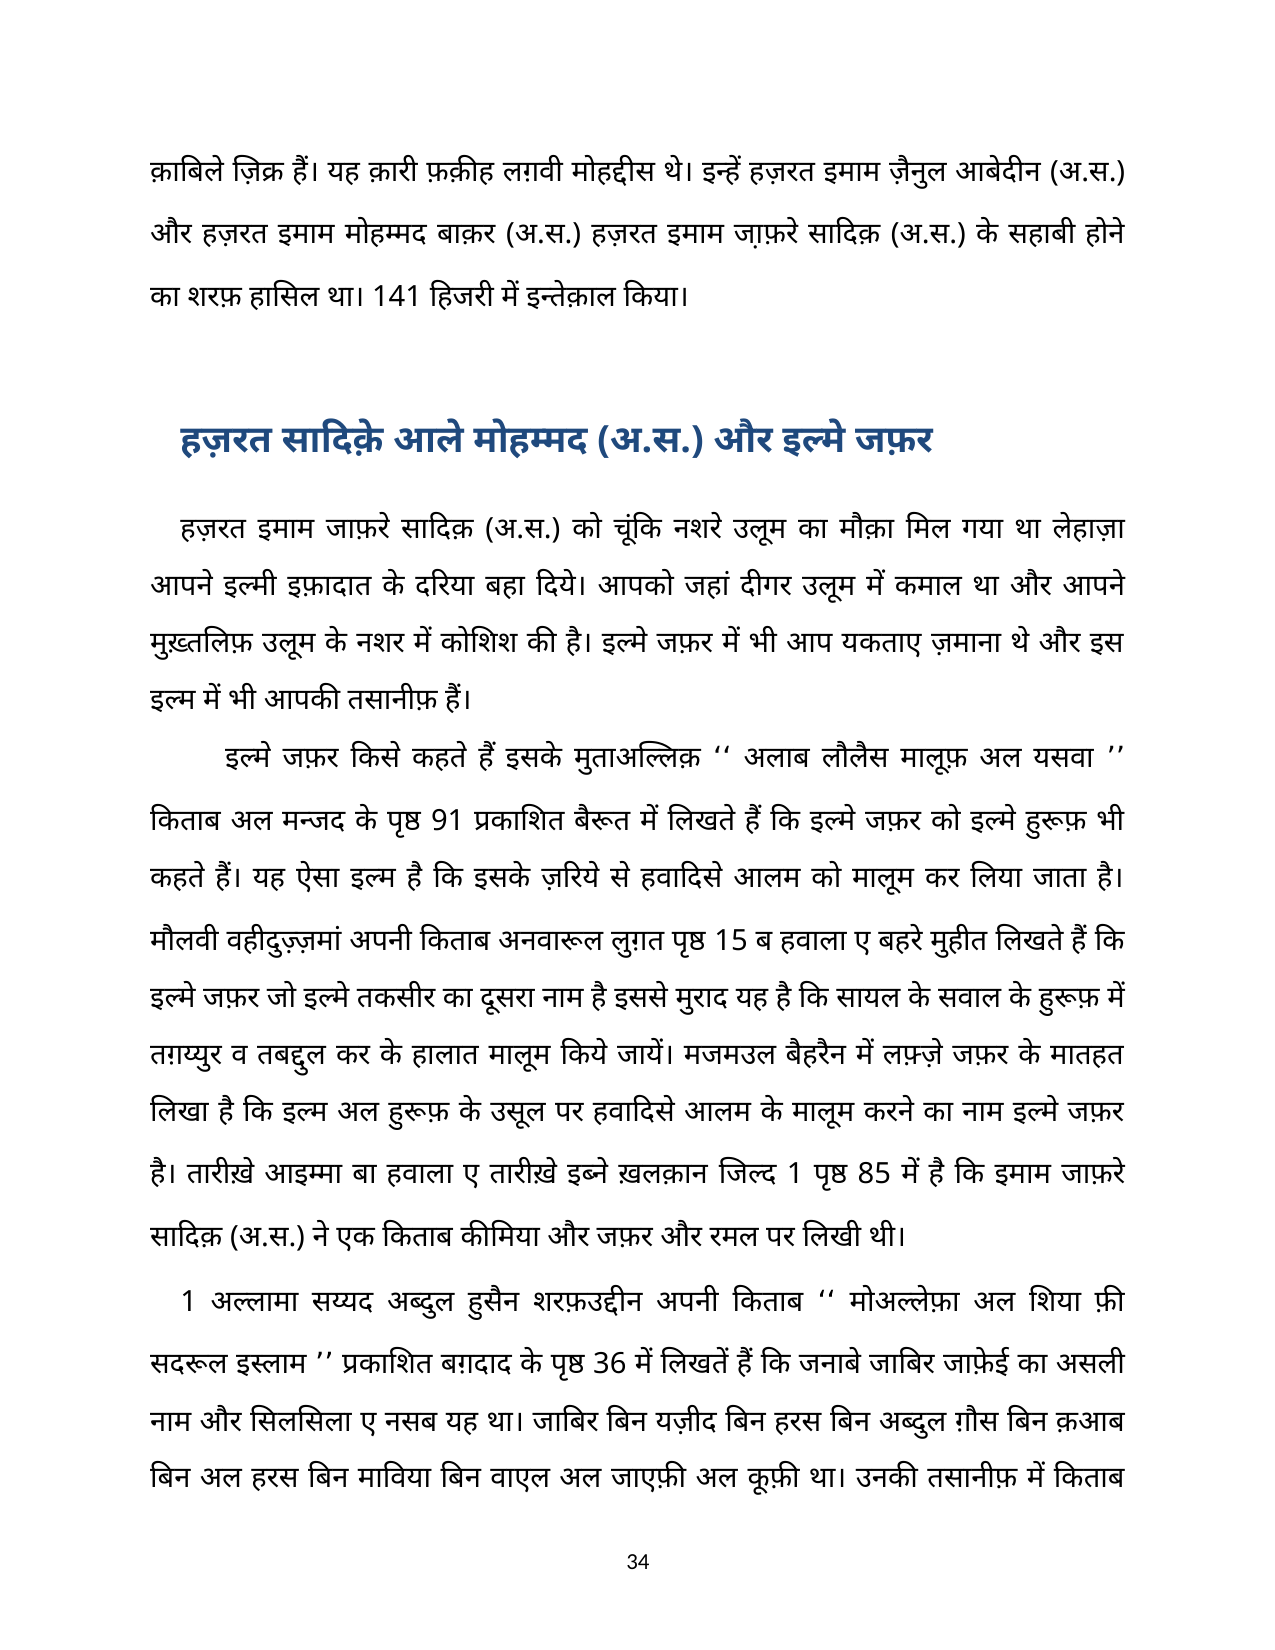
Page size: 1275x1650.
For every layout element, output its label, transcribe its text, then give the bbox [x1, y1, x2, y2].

subtitle हज़रत सादिक़े आले मोहम्मद (अ.स.) और इल्मे जफ़र [150, 412, 1125, 467]
text इल्मे जफ़र किसे कहते हैं इसके मुताअल्लिक़ ‘‘ अलाब लौलैस मालूफ़ अल यसवा ’’ किताब अल मन्जद के पृष्ठ 91 प्रकाशित बैरूत में लिखते हैं कि इल्मे जफ़र को इल्मे हुरूफ़ भी कहते हैं। यह ऐसा इल्म है कि इसके ज़रिये से हवादिसे आलम को मालूम कर लिया जाता है। मौलवी वहीदुज़्ज़मां अपनी किताब अनवारूल लुग़त पृष्ठ 15 ब हवाला ए बहरे मुहीत लिखते हैं कि इल्मे जफ़र जो इल्मे तकसीर का दूसरा नाम है इससे मुराद यह है कि सायल के सवाल के हुरूफ़ में तग़य्युर व तबद्दुल कर के हालात मालूम किये जायें। मजमउल बैहरैन में लफ़्ज़े जफ़र के मातहत लिखा है कि इल्म अल हुरूफ़ के उसूल पर हवादिसे आलम के मालूम करने का नाम इल्मे जफ़र है। तारीख़े आइम्मा बा हवाला ए तारीख़े इब्ने ख़लक़ान जिल्द 1 पृष्ठ 85 में है कि इमाम जाफ़रे सादिक़ (अ.स.) ने एक किताब कीमिया और जफ़र और रमल पर लिखी थी। [150, 740, 1125, 1258]
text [150, 1280, 1125, 1500]
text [150, 150, 1125, 319]
text हज़रत इमाम जाफ़रे सादिक़ (अ.स.) को चूंकि नशरे उलूम का मौक़ा मिल गया था लेहाज़ा आपने इल्मी इफ़ादात के दरिया बहा दिये। आपको जहां दीगर उलूम में कमाल था और आपने मुख़्तलिफ़ उलूम के नशर में कोशिश की है। इल्मे जफ़र में भी आप यकताए ज़माना थे और इस इल्म में भी आपकी तसानीफ़ हैं। [150, 507, 1125, 721]
